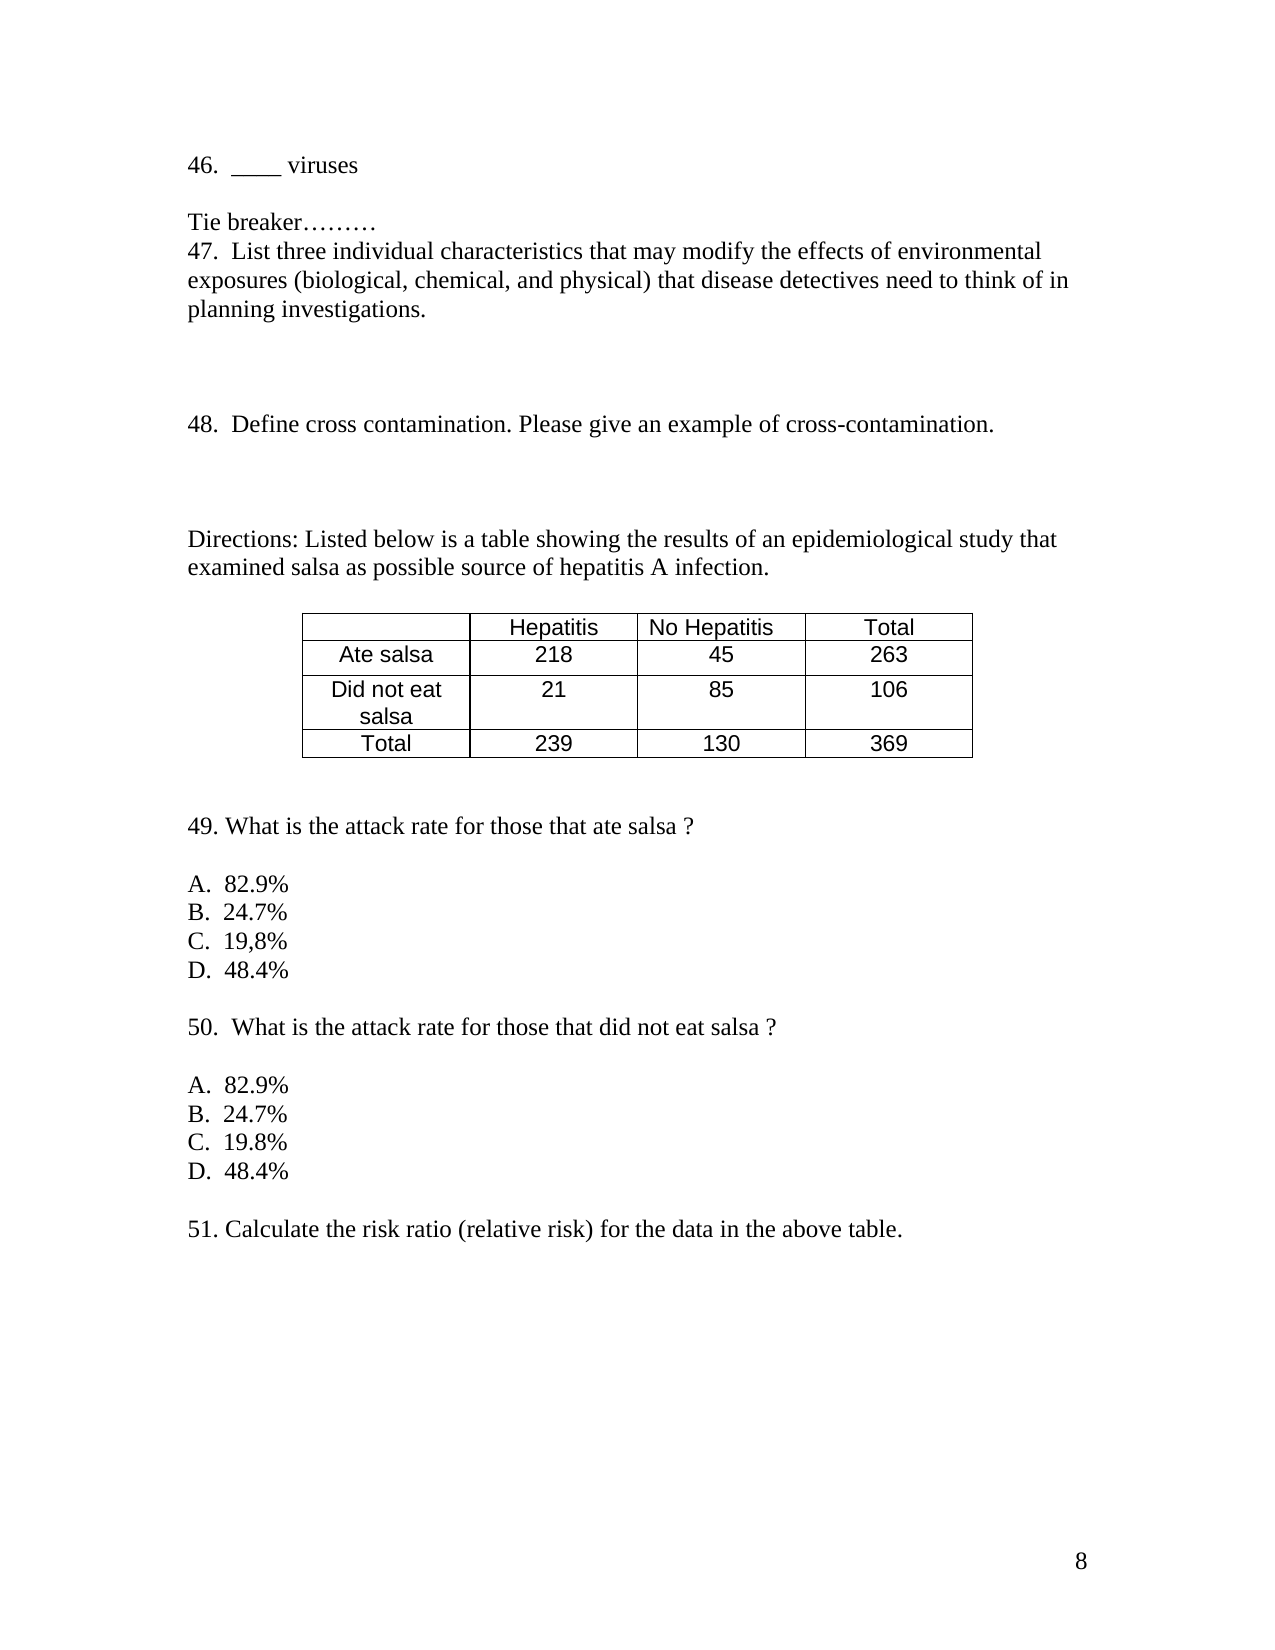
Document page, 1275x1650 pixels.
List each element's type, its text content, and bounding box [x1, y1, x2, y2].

table_header Total [806, 614, 972, 640]
table_cell 21 [471, 676, 637, 729]
table_cell 369 [806, 730, 972, 757]
table_cell 106 [806, 676, 972, 729]
table_cell 130 [638, 730, 805, 757]
text 50. What is the attack rate for those that did not eat salsa ? [187, 1012, 1087, 1041]
table_cell Total [303, 730, 469, 757]
table_cell 239 [471, 730, 637, 757]
text 47. List three individual characteristics that may modify the effects of environmental exposures (biological, chemical, and physical) that disease detectives need to think of in planning investigations. [187, 236, 1087, 322]
table_cell 45 [638, 641, 805, 675]
text A. 82.9% [187, 869, 1087, 897]
text A. 82.9% [187, 1070, 1087, 1099]
text B. 24.7% [187, 897, 1087, 926]
table_cell Did not eat salsa [303, 676, 469, 729]
table_cell 263 [806, 641, 972, 675]
table_cell 218 [471, 641, 637, 675]
text C. 19,8% [187, 926, 1087, 955]
table_cell Ate salsa [303, 641, 469, 675]
text 49. What is the attack rate for those that ate salsa ? [187, 782, 1087, 840]
text C. 19.8% [187, 1127, 1087, 1156]
table_header No Hepatitis [638, 614, 805, 640]
text Directions: Listed below is a table showing the results of an epidemiological study that examined salsa as possible source of hepatitis A infection. [187, 524, 1087, 581]
text B. 24.7% [187, 1099, 1087, 1127]
table_header Hepatitis [471, 614, 637, 640]
text 48. Define cross contamination. Please give an example of cross-contamination. [187, 409, 1087, 437]
text 46. ____ viruses [187, 150, 1087, 179]
text D. 48.4% [187, 1156, 1087, 1185]
text 51. Calculate the risk ratio (relative risk) for the data in the above table. [187, 1214, 1087, 1242]
table_cell 85 [638, 676, 805, 729]
table_header [303, 614, 469, 640]
text D. 48.4% [187, 955, 1087, 984]
text Tie breaker……… [187, 207, 1087, 236]
